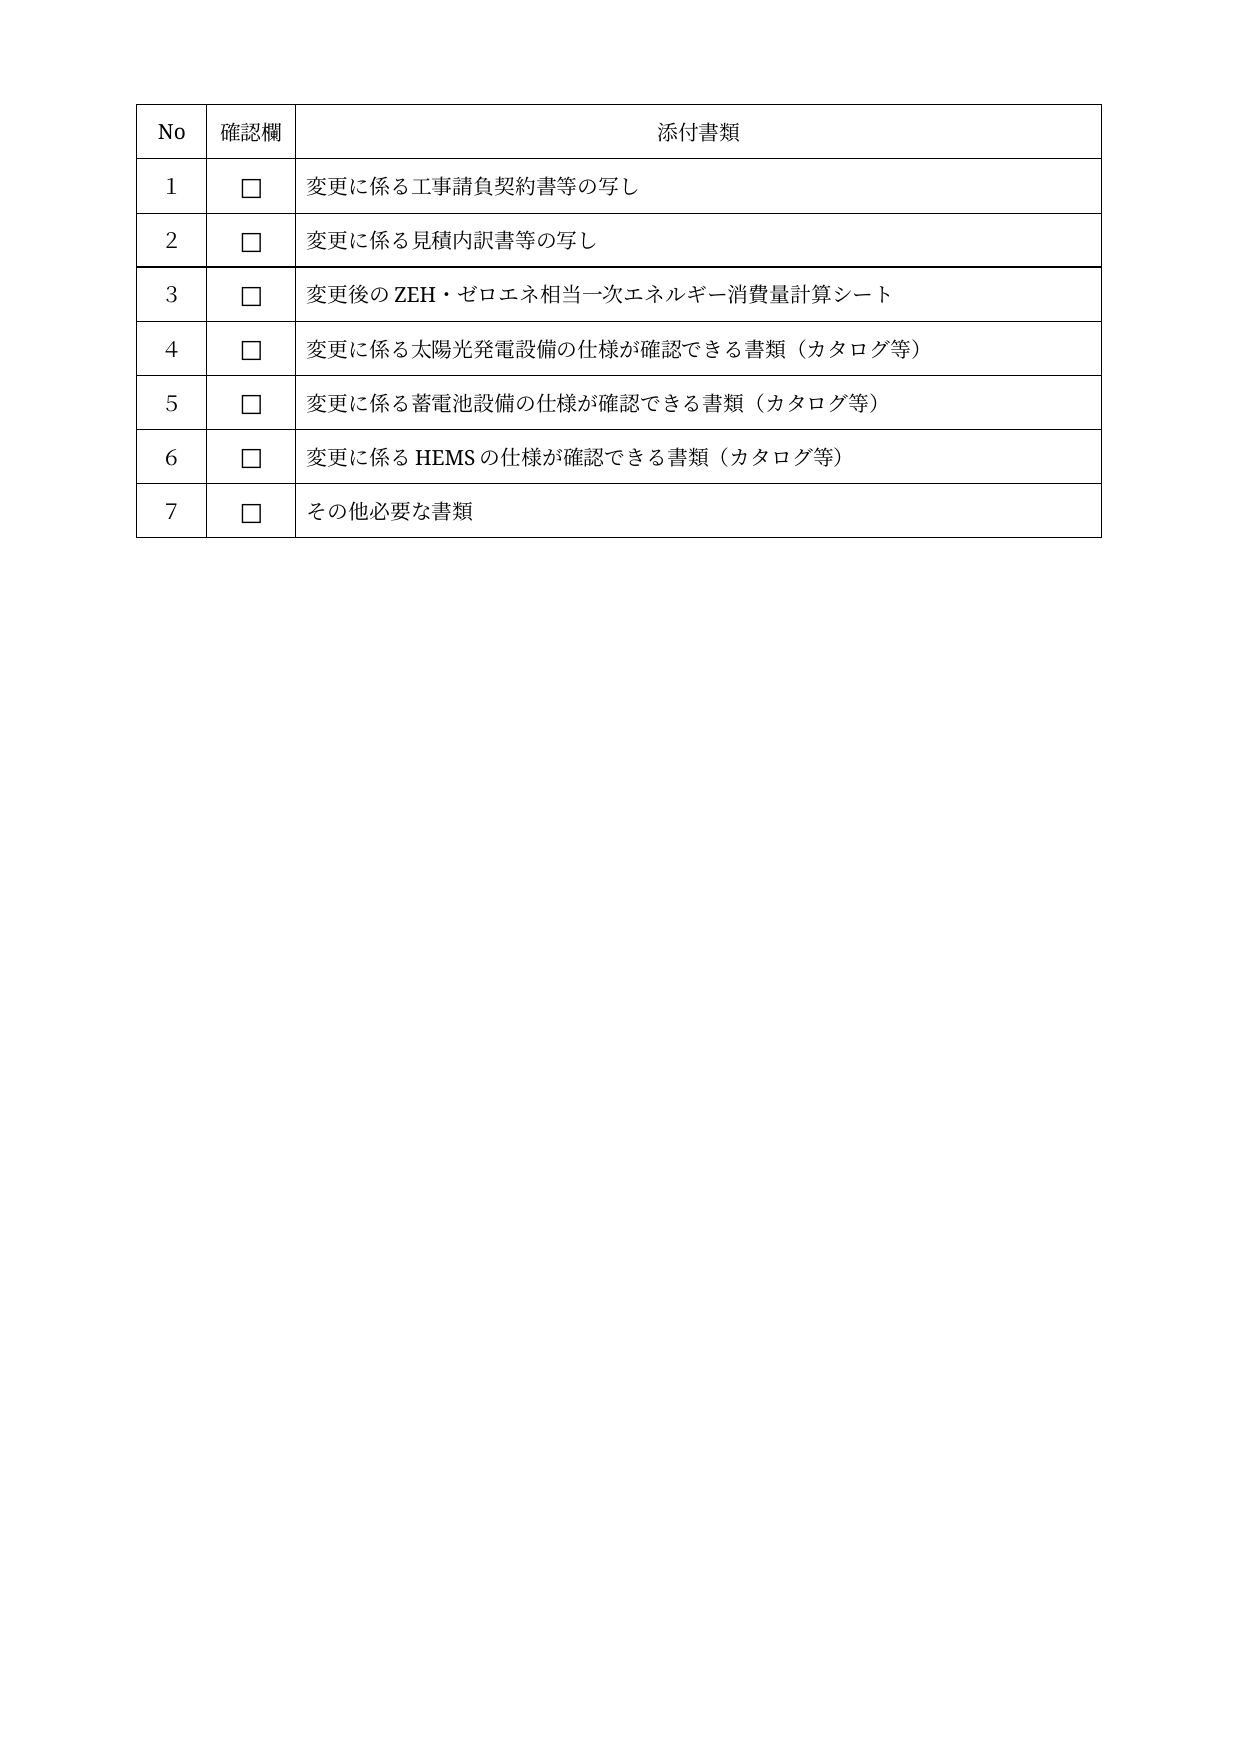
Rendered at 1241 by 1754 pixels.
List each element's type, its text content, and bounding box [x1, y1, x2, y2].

table_cell 変更後のZEH・ゼロエネ相当一次エネルギー消費量計算シート [296, 268, 1101, 321]
table_cell □ [207, 159, 295, 212]
table_cell ７ [137, 484, 206, 537]
table_header 確認欄 [207, 105, 295, 158]
table_cell 変更に係る太陽光発電設備の仕様が確認できる書類（カタログ等） [296, 322, 1101, 374]
table_cell ３ [137, 268, 206, 321]
table_header 添付書類 [296, 105, 1101, 158]
table_cell □ [207, 376, 295, 429]
table_cell 変更に係る工事請負契約書等の写し [296, 159, 1101, 212]
table_cell ４ [137, 322, 206, 374]
table_cell □ [207, 214, 295, 266]
table_cell 変更に係る見積内訳書等の写し [296, 214, 1101, 266]
table_cell １ [137, 159, 206, 212]
table_cell □ [207, 268, 295, 321]
table_cell 変更に係る蓄電池設備の仕様が確認できる書類（カタログ等） [296, 376, 1101, 429]
table_cell ２ [137, 214, 206, 266]
table_cell ５ [137, 376, 206, 429]
table_cell 変更に係るHEMSの仕様が確認できる書類（カタログ等） [296, 430, 1101, 483]
table_cell その他必要な書類 [296, 484, 1101, 537]
table_header No [137, 105, 206, 158]
table_cell □ [207, 322, 295, 374]
table_cell □ [207, 430, 295, 483]
table_cell ６ [137, 430, 206, 483]
table_cell □ [207, 484, 295, 537]
